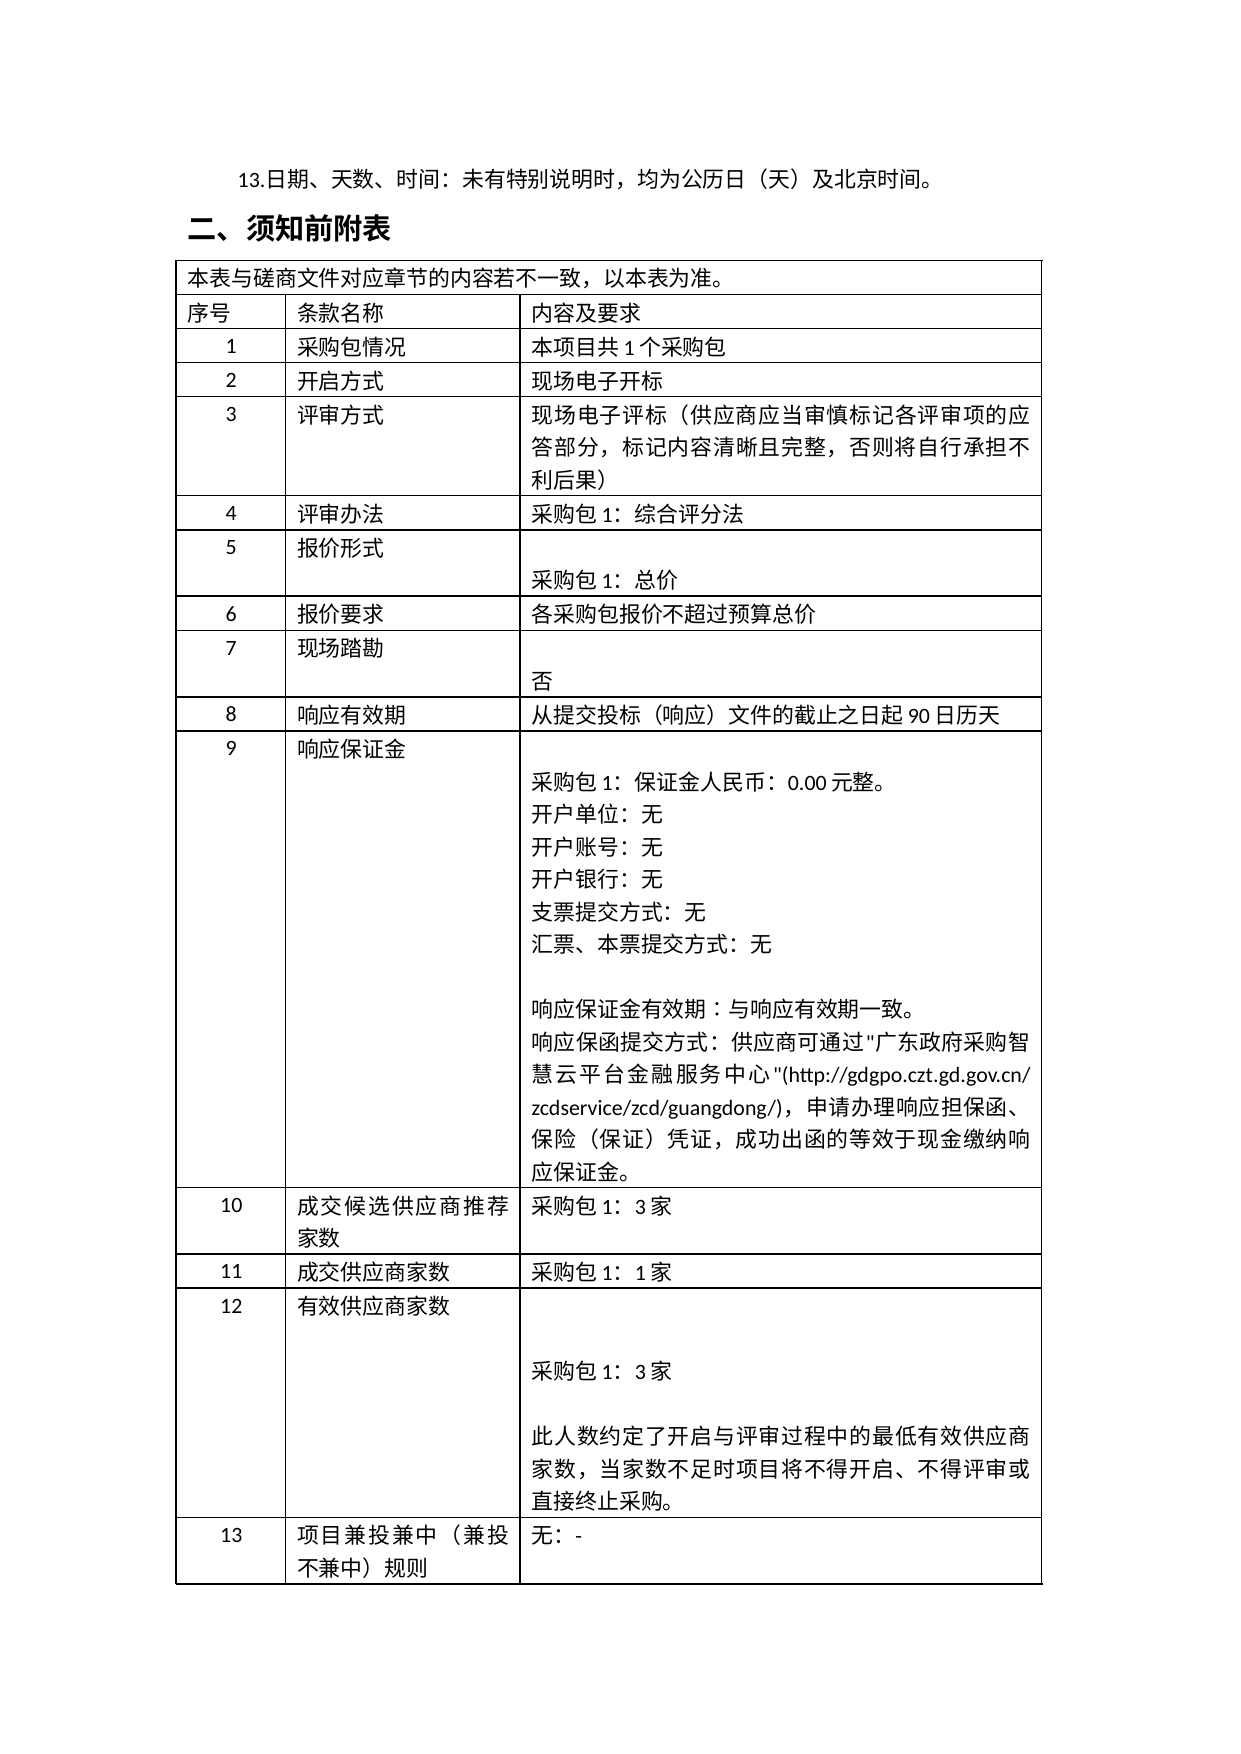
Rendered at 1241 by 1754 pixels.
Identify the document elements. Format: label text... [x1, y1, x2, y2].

table_cell 内容及要求 [521, 295, 1041, 328]
table_cell 6 [177, 597, 285, 629]
table_cell 现场踏勘 [286, 631, 519, 696]
table_cell 3 [177, 397, 285, 495]
table_cell 现场电子开标 [521, 363, 1041, 396]
text 二、须知前附表 [187, 194, 1053, 259]
table_cell 条款名称 [286, 295, 519, 328]
table_cell 13 [177, 1518, 285, 1583]
table_cell 成交供应商家数 [286, 1255, 519, 1287]
table_cell 4 [177, 496, 285, 529]
table_cell 有效供应商家数 [286, 1289, 519, 1516]
table_cell 序号 [177, 295, 285, 328]
table_cell 响应有效期 [286, 698, 519, 730]
table_cell 报价形式 [286, 531, 519, 595]
table_cell 否 [521, 631, 1041, 696]
table_cell 无：- [521, 1518, 1041, 1583]
table_cell 开启方式 [286, 363, 519, 396]
table_cell 采购包1：总价 [521, 531, 1041, 595]
table_cell 1 [177, 329, 285, 362]
table_cell 评审方式 [286, 397, 519, 495]
table_cell 2 [177, 363, 285, 396]
table_cell 10 [177, 1188, 285, 1253]
table_cell 11 [177, 1255, 285, 1287]
table_cell 采购包1：3家 此人数约定了开启与评审过程中的最低有效供应商家数，当家数不足时项目将不得开启、不得评审或直接终止采购。 [521, 1289, 1041, 1516]
table_cell 各采购包报价不超过预算总价 [521, 597, 1041, 629]
table_cell 采购包情况 [286, 329, 519, 362]
table_cell 成交候选供应商推荐家数 [286, 1188, 519, 1253]
table_header 本表与磋商文件对应章节的内容若不一致，以本表为准。 [177, 261, 1041, 293]
table_cell 本项目共1个采购包 [521, 329, 1041, 362]
table_cell 项目兼投兼中（兼投不兼中）规则 [286, 1518, 519, 1583]
text 13.日期、天数、时间：未有特别说明时，均为公历日（天）及北京时间。 [187, 162, 1053, 194]
table_cell 采购包1：3家 [521, 1188, 1041, 1253]
table_cell 7 [177, 631, 285, 696]
table_cell 从提交投标（响应）文件的截止之日起90日历天 [521, 698, 1041, 730]
table_cell 9 [177, 732, 285, 1187]
table_cell 报价要求 [286, 597, 519, 629]
table_cell 评审办法 [286, 496, 519, 529]
table_cell 8 [177, 698, 285, 730]
table_cell 12 [177, 1289, 285, 1516]
table_cell 现场电子评标（供应商应当审慎标记各评审项的应答部分，标记内容清晰且完整，否则将自行承担不利后果） [521, 397, 1041, 495]
table_cell 采购包1：综合评分法 [521, 496, 1041, 529]
table_cell 采购包1：1家 [521, 1255, 1041, 1287]
table_cell 5 [177, 531, 285, 595]
table_cell 采购包1：保证金人民币：0.00元整。 开户单位：无 开户账号：无 开户银行：无 支票提交方式：无 汇票、本票提交方式：无 响应保证金有效期∶与响应有效期一致。 响应保函提交方式：供应商可通过"广东政府采购智慧云平台金融服务中心"(http://gdgpo.czt.gd.gov.cn/zcdservice/zcd/guangdong/)，申请办理响应担保函、保险（保证）凭证，成功出函的等效于现金缴纳响应保证金。 [521, 732, 1041, 1187]
table_cell 响应保证金 [286, 732, 519, 1187]
